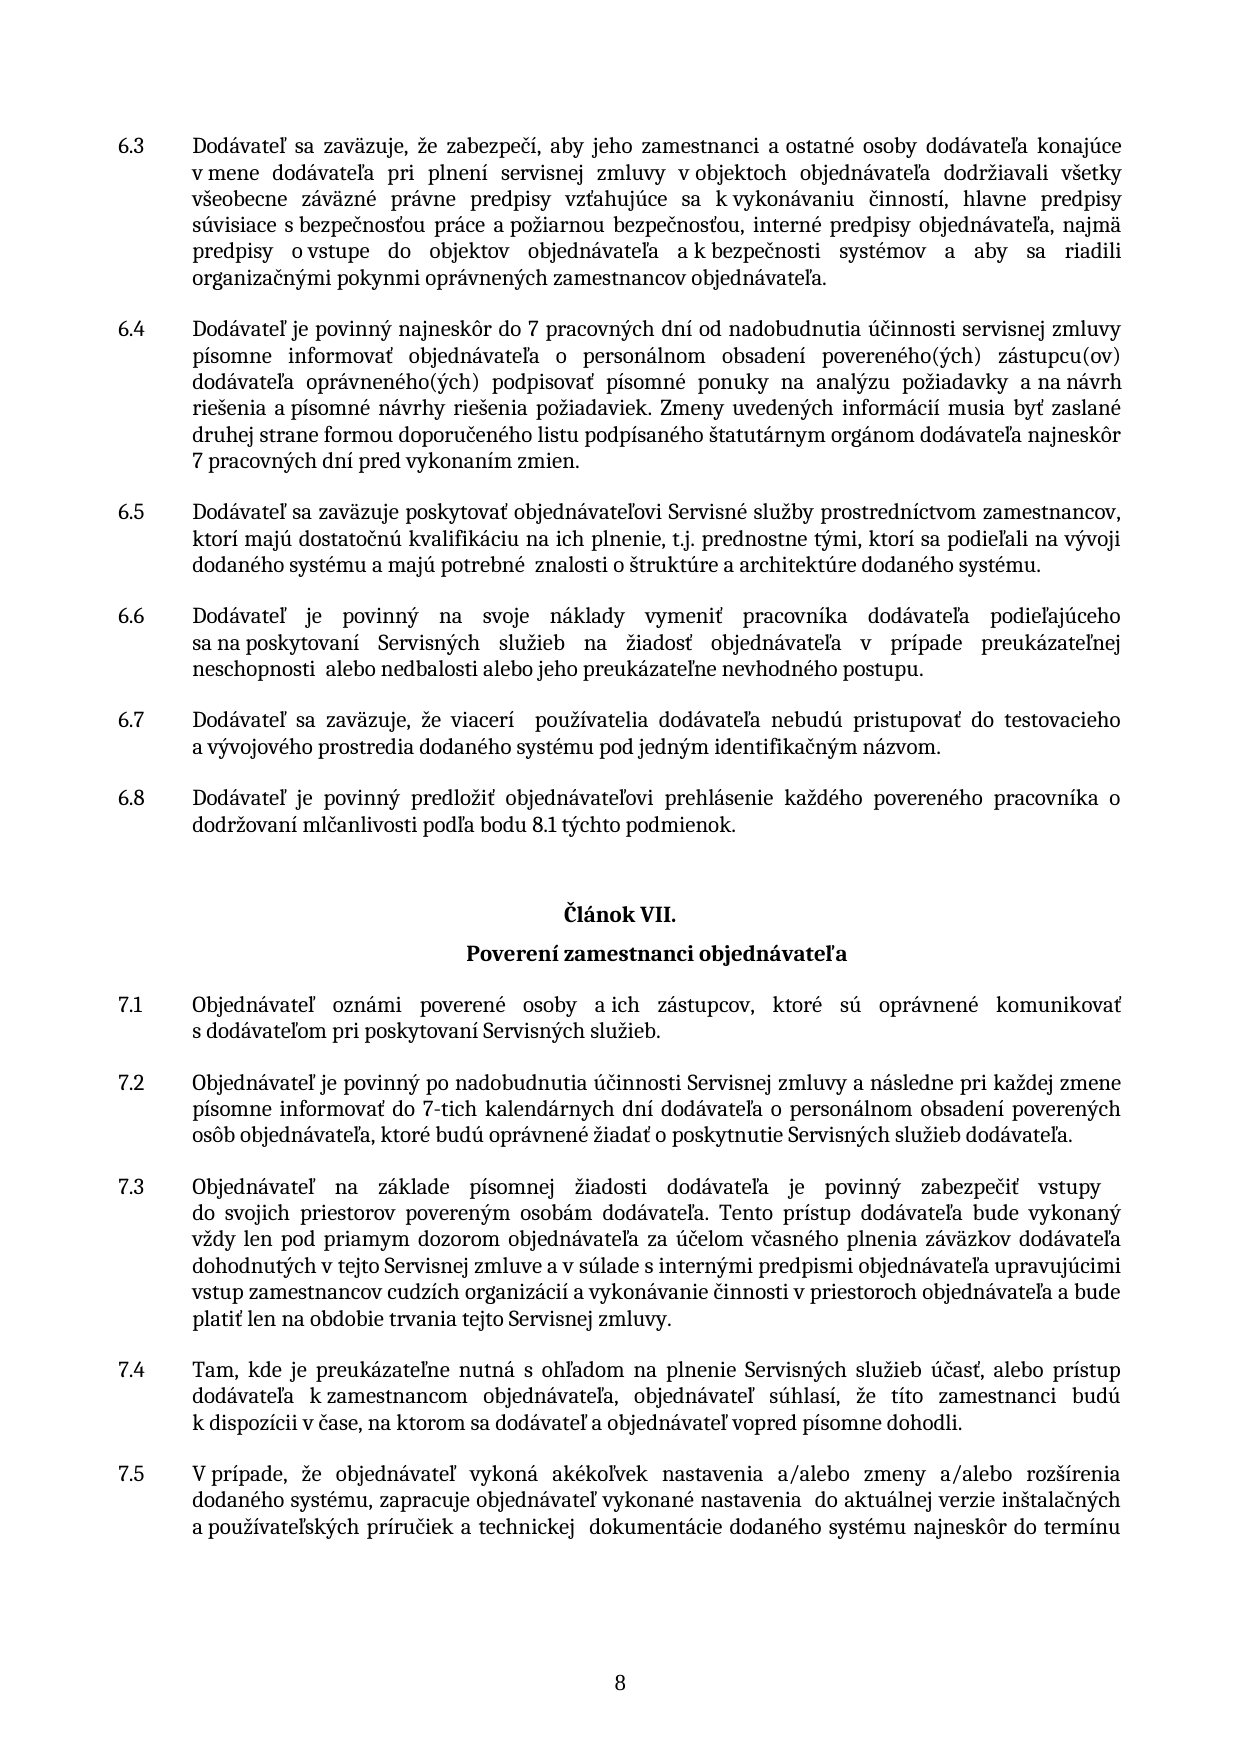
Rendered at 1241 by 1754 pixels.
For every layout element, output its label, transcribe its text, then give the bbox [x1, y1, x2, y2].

list Dodávateľ sa zaväzuje, že viacerí používatelia dodávateľa nebudú pristupovať do testovacieho a vývojového prostredia dodaného systému pod jedným identifikačným názvom. [118, 707, 1122, 760]
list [118, 1461, 1122, 1540]
list Tam, kde je preukázateľne nutná s ohľadom na plnenie Servisných služieb účasť, alebo prístup dodávateľa k zamestnancom objednávateľa, objednávateľ súhlasí, že títo zamestnanci budú k dispozícii v čase, na ktorom sa dodávateľ a objednávateľ vopred písomne dohodli. [118, 1357, 1122, 1436]
list Dodávateľ sa zaväzuje poskytovať objednávateľovi Servisné služby prostredníctvom zamestnancov, ktorí majú dostatočnú kvalifikáciu na ich plnenie, t.j. prednostne tými, ktorí sa podieľali na vývoji dodaného systému a majú potrebné znalosti o štruktúre a architektúre dodaného systému. [118, 499, 1122, 578]
subtitle Článok VII. [118, 902, 1122, 928]
text Poverení zamestnanci objednávateľa [192, 940, 1122, 967]
list Dodávateľ sa zaväzuje, že zabezpečí, aby jeho zamestnanci a ostatné osoby dodávateľa konajúce v mene dodávateľa pri plnení servisnej zmluvy v objektoch objednávateľa dodržiavali všetky všeobecne záväzné právne predpisy vzťahujúce sa k vykonávaniu činností, hlavne predpisy súvisiace s bezpečnosťou práce a požiarnou bezpečnosťou, interné predpisy objednávateľa, najmä predpisy o vstupe do objektov objednávateľa a k bezpečnosti systémov a aby sa riadili organizačnými pokynmi oprávnených zamestnancov objednávateľa. [118, 133, 1122, 291]
list Dodávateľ je povinný najneskôr do 7 pracovných dní od nadobudnutia účinnosti servisnej zmluvy písomne informovať objednávateľa o personálnom obsadení povereného(ých) zástupcu(ov) dodávateľa oprávneného(ých) podpisovať písomné ponuky na analýzu požiadavky a na návrh riešenia a písomné návrhy riešenia požiadaviek. Zmeny uvedených informácií musia byť zaslané druhej strane formou doporučeného listu podpísaného štatutárnym orgánom dodávateľa najneskôr 7 pracovných dní pred vykonaním zmien. [118, 316, 1122, 474]
list Objednávateľ je povinný po nadobudnutia účinnosti Servisnej zmluvy a následne pri každej zmene písomne informovať do 7-tich kalendárnych dní dodávateľa o personálnom obsadení poverených osôb objednávateľa, ktoré budú oprávnené žiadať o poskytnutie Servisných služieb dodávateľa. [118, 1069, 1122, 1148]
list Objednávateľ na základe písomnej žiadosti dodávateľa je povinný zabezpečiť vstupy do svojich priestorov povereným osobám dodávateľa. Tento prístup dodávateľa bude vykonaný vždy len pod priamym dozorom objednávateľa za účelom včasného plnenia záväzkov dodávateľa dohodnutých v tejto Servisnej zmluve a v súlade s internými predpismi objednávateľa upravujúcimi vstup zamestnancov cudzích organizácií a vykonávanie činnosti v priestoroch objednávateľa a bude platiť len na obdobie trvania tejto Servisnej zmluvy. [118, 1173, 1122, 1332]
list Dodávateľ je povinný na svoje náklady vymeniť pracovníka dodávateľa podieľajúceho sa na poskytovaní Servisných služieb na žiadosť objednávateľa v prípade preukázateľnej neschopnosti alebo nedbalosti alebo jeho preukázateľne nevhodného postupu. [118, 603, 1122, 682]
list Objednávateľ oznámi poverené osoby a ich zástupcov, ktoré sú oprávnené komunikovať s dodávateľom pri poskytovaní Servisných služieb. [118, 992, 1122, 1044]
list Dodávateľ je povinný predložiť objednávateľovi prehlásenie každého povereného pracovníka o dodržovaní mlčanlivosti podľa bodu 8.1 týchto podmienok. [118, 785, 1122, 838]
